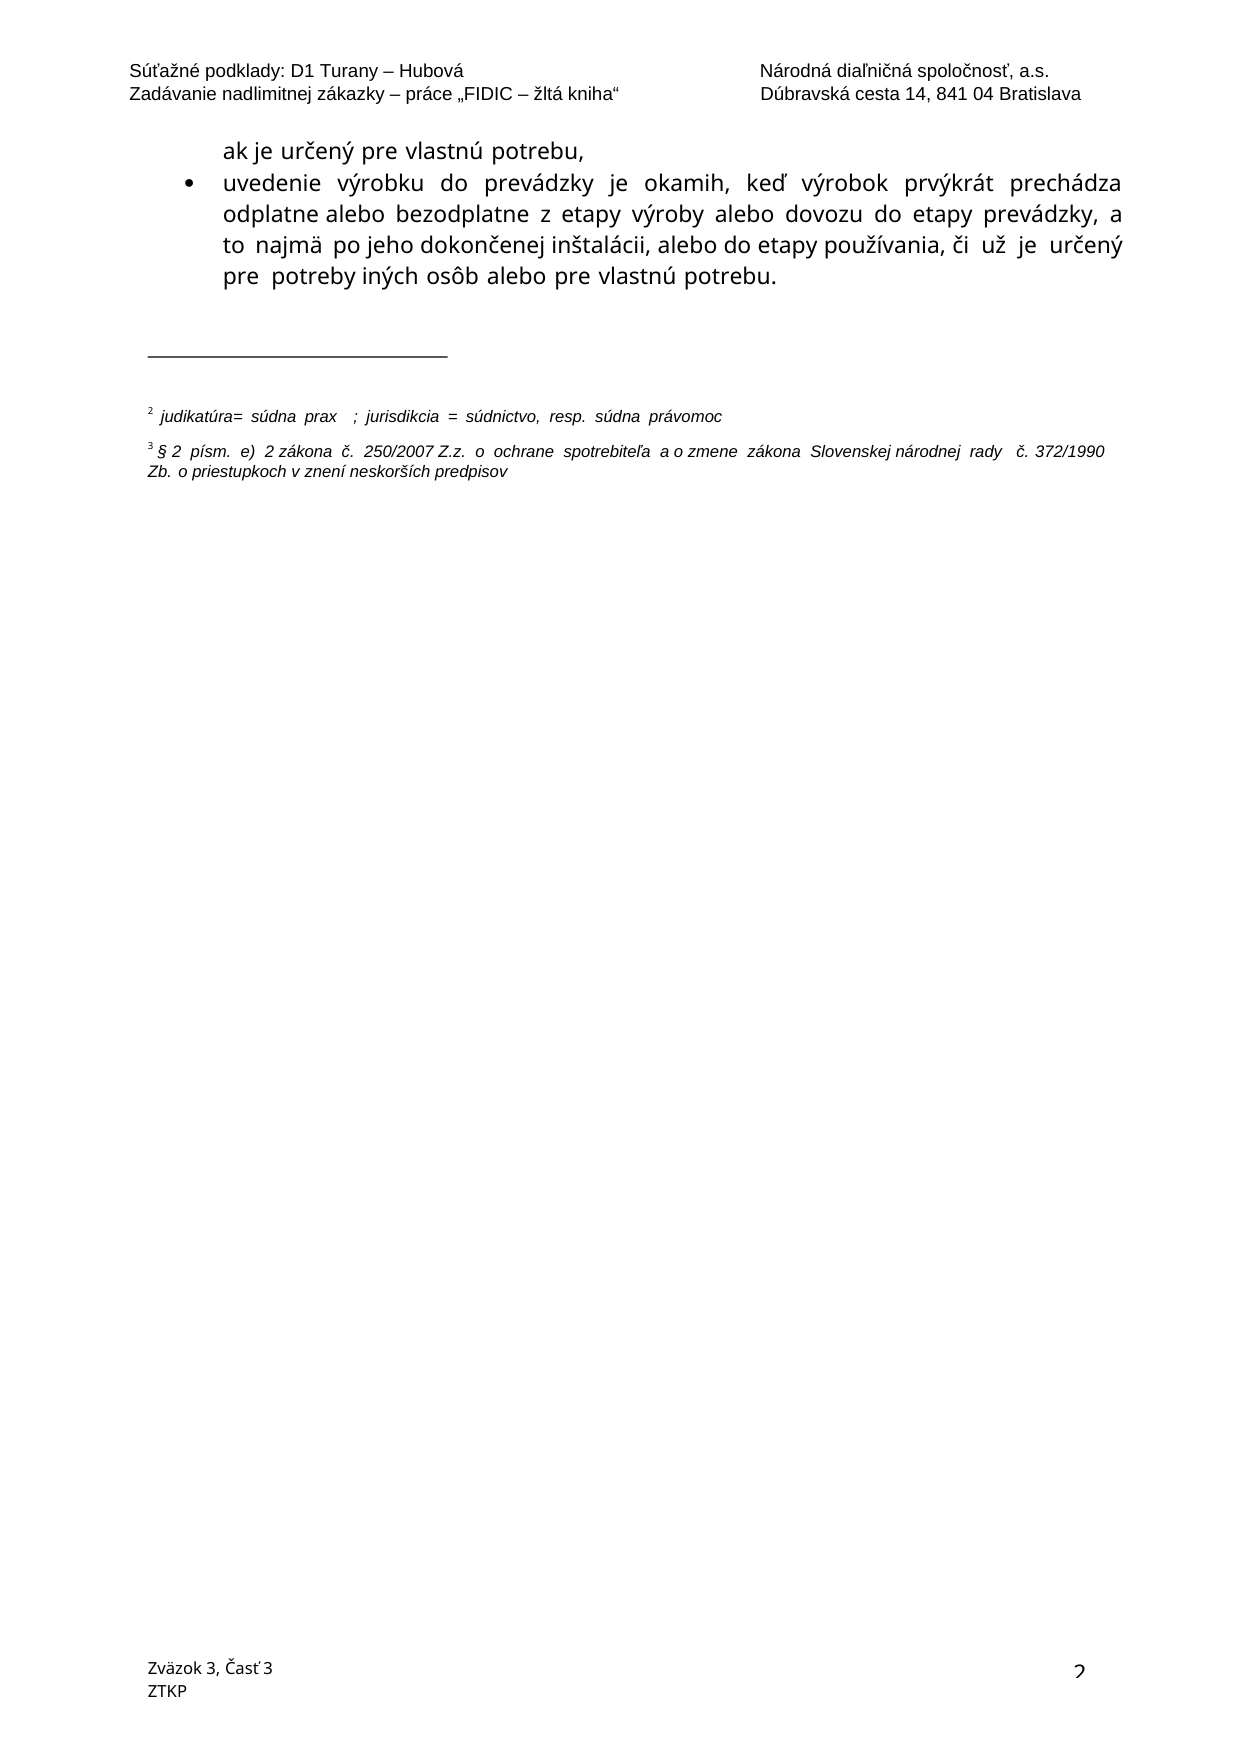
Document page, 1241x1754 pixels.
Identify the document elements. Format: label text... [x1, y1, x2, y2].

list uvedenie výrobku do prevádzky je okamih, keď výrobok prvýkrát prechádza odplatne alebo bezodplatne z etapy výroby alebo dovozu do etapy prevádzky, a to najmä po jeho dokončenej inštalácii, alebo do etapy používania, či už je určený pre potreby iných osôb alebo pre vlastnú potrebu. [185, 166, 1123, 291]
text 3 § 2 písm. e) 2zákona č. 250/2007 Z.z. o ochrane spotrebiteľa a o zmene zákona Slovenskej národnej rady č. 372/1990 Zb. o priestupkoch v znení neskorších predpisov [148, 439, 1123, 481]
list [185, 135, 1123, 166]
text 2 judikatúra= súdna prax ; jurisdikcia = súdnictvo, resp. súdna právomoc [148, 404, 1134, 427]
